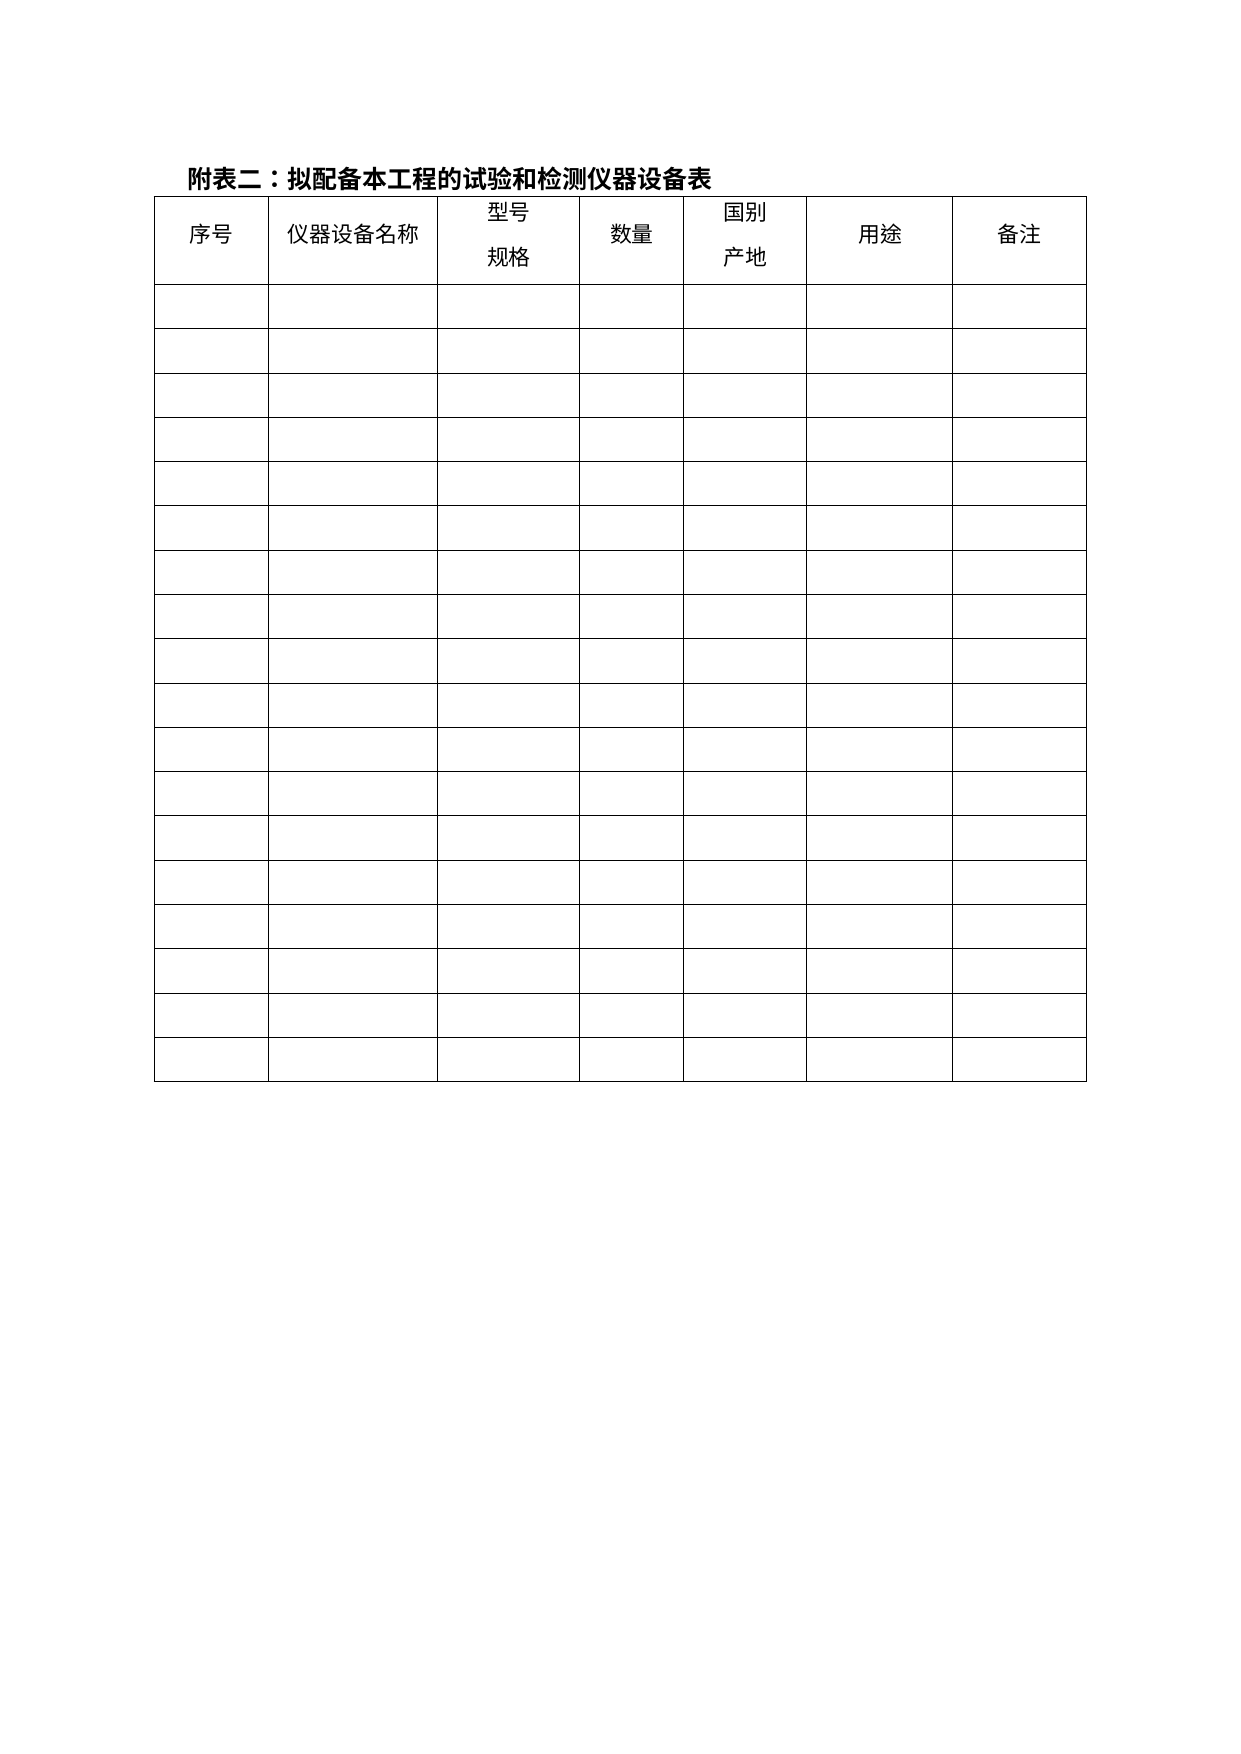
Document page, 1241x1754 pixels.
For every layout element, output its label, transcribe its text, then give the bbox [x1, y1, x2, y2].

table_cell [953, 684, 1086, 727]
table_cell [155, 949, 268, 992]
table_cell [953, 462, 1086, 505]
table_cell [269, 639, 437, 682]
table_cell [438, 462, 579, 505]
table_cell [807, 994, 952, 1037]
table_cell [438, 506, 579, 550]
table_cell [580, 861, 683, 904]
table_cell [269, 949, 437, 992]
table_cell [684, 418, 806, 461]
table_cell [953, 595, 1086, 638]
table_cell [269, 994, 437, 1037]
table_cell [807, 329, 952, 373]
table_cell [953, 728, 1086, 771]
table_cell [580, 949, 683, 992]
table_cell [438, 418, 579, 461]
table_cell [807, 816, 952, 859]
table_cell [807, 684, 952, 727]
table_cell [269, 285, 437, 328]
table_cell [155, 816, 268, 859]
table_cell [580, 506, 683, 550]
table_cell [269, 772, 437, 815]
table_cell [155, 285, 268, 328]
table_cell [155, 418, 268, 461]
table_cell [953, 994, 1086, 1037]
table_header 序号 [155, 197, 268, 284]
table_cell [438, 684, 579, 727]
table_cell [155, 551, 268, 594]
table_cell [155, 905, 268, 948]
table_header 备注 [953, 197, 1086, 284]
table_cell [953, 949, 1086, 992]
table_cell [953, 374, 1086, 417]
table_cell [155, 684, 268, 727]
table_cell [580, 595, 683, 638]
table_cell [438, 374, 579, 417]
table_cell [580, 639, 683, 682]
table_cell [580, 684, 683, 727]
table_cell [438, 551, 579, 594]
table_cell [953, 639, 1086, 682]
table_cell [807, 285, 952, 328]
table_cell [269, 861, 437, 904]
table_cell [684, 329, 806, 373]
table_cell [438, 639, 579, 682]
table_cell [953, 816, 1086, 859]
table_header 型号 规格 [438, 197, 579, 284]
table_cell [807, 639, 952, 682]
table_cell [155, 861, 268, 904]
table_header 用途 [807, 197, 952, 284]
table_cell [438, 595, 579, 638]
table_cell [580, 772, 683, 815]
table_cell [269, 905, 437, 948]
table_cell [807, 595, 952, 638]
table_cell [684, 506, 806, 550]
table_cell [269, 506, 437, 550]
table_cell [807, 551, 952, 594]
table_cell [580, 1038, 683, 1081]
table_cell [155, 329, 268, 373]
table_cell [684, 905, 806, 948]
table_cell [155, 462, 268, 505]
table_cell [438, 728, 579, 771]
table_cell [684, 285, 806, 328]
table_cell [155, 595, 268, 638]
text 附表二：拟配备本工程的试验和检测仪器设备表 [187, 162, 1053, 196]
table_cell [684, 551, 806, 594]
table_cell [438, 861, 579, 904]
table_cell [155, 639, 268, 682]
table_cell [580, 728, 683, 771]
table_cell [580, 551, 683, 594]
table_cell [269, 728, 437, 771]
table_cell [953, 551, 1086, 594]
table_cell [684, 816, 806, 859]
table_header 仪器设备名称 [269, 197, 437, 284]
table_cell [155, 506, 268, 550]
table_cell [580, 374, 683, 417]
table_cell [684, 374, 806, 417]
table_cell [580, 905, 683, 948]
table_cell [269, 462, 437, 505]
table_cell [438, 1038, 579, 1081]
table_cell [953, 506, 1086, 550]
table_cell [807, 949, 952, 992]
table_cell [684, 595, 806, 638]
table_cell [438, 994, 579, 1037]
table_cell [807, 728, 952, 771]
table_cell [684, 861, 806, 904]
table_cell [953, 772, 1086, 815]
table_cell [580, 462, 683, 505]
table_cell [807, 772, 952, 815]
table_cell [684, 1038, 806, 1081]
table_cell [269, 551, 437, 594]
table_cell [807, 418, 952, 461]
table_cell [155, 994, 268, 1037]
table_cell [684, 728, 806, 771]
table_cell [953, 905, 1086, 948]
table_cell [438, 329, 579, 373]
table_cell [269, 684, 437, 727]
table_header 数量 [580, 197, 683, 284]
table_cell [684, 462, 806, 505]
table_cell [580, 816, 683, 859]
table_cell [155, 374, 268, 417]
table_cell [155, 1038, 268, 1081]
table_cell [580, 418, 683, 461]
table_cell [269, 418, 437, 461]
table_cell [155, 772, 268, 815]
table_cell [684, 772, 806, 815]
table_header 国别 产地 [684, 197, 806, 284]
table_cell [807, 905, 952, 948]
table_cell [953, 329, 1086, 373]
table_cell [807, 462, 952, 505]
table_cell [269, 1038, 437, 1081]
table_cell [269, 374, 437, 417]
table_cell [580, 994, 683, 1037]
table_cell [684, 639, 806, 682]
table_cell [807, 861, 952, 904]
table_cell [684, 684, 806, 727]
table_cell [438, 949, 579, 992]
table_cell [953, 418, 1086, 461]
table_cell [269, 329, 437, 373]
table_cell [953, 1038, 1086, 1081]
table_cell [438, 772, 579, 815]
table_cell [269, 816, 437, 859]
table_cell [269, 595, 437, 638]
table_cell [438, 285, 579, 328]
table_cell [155, 728, 268, 771]
table_cell [953, 285, 1086, 328]
table_cell [684, 949, 806, 992]
table_cell [953, 861, 1086, 904]
table_cell [807, 374, 952, 417]
table_cell [580, 285, 683, 328]
table_cell [684, 994, 806, 1037]
table_cell [438, 816, 579, 859]
table_cell [580, 329, 683, 373]
table_cell [807, 1038, 952, 1081]
table_cell [438, 905, 579, 948]
table_cell [807, 506, 952, 550]
